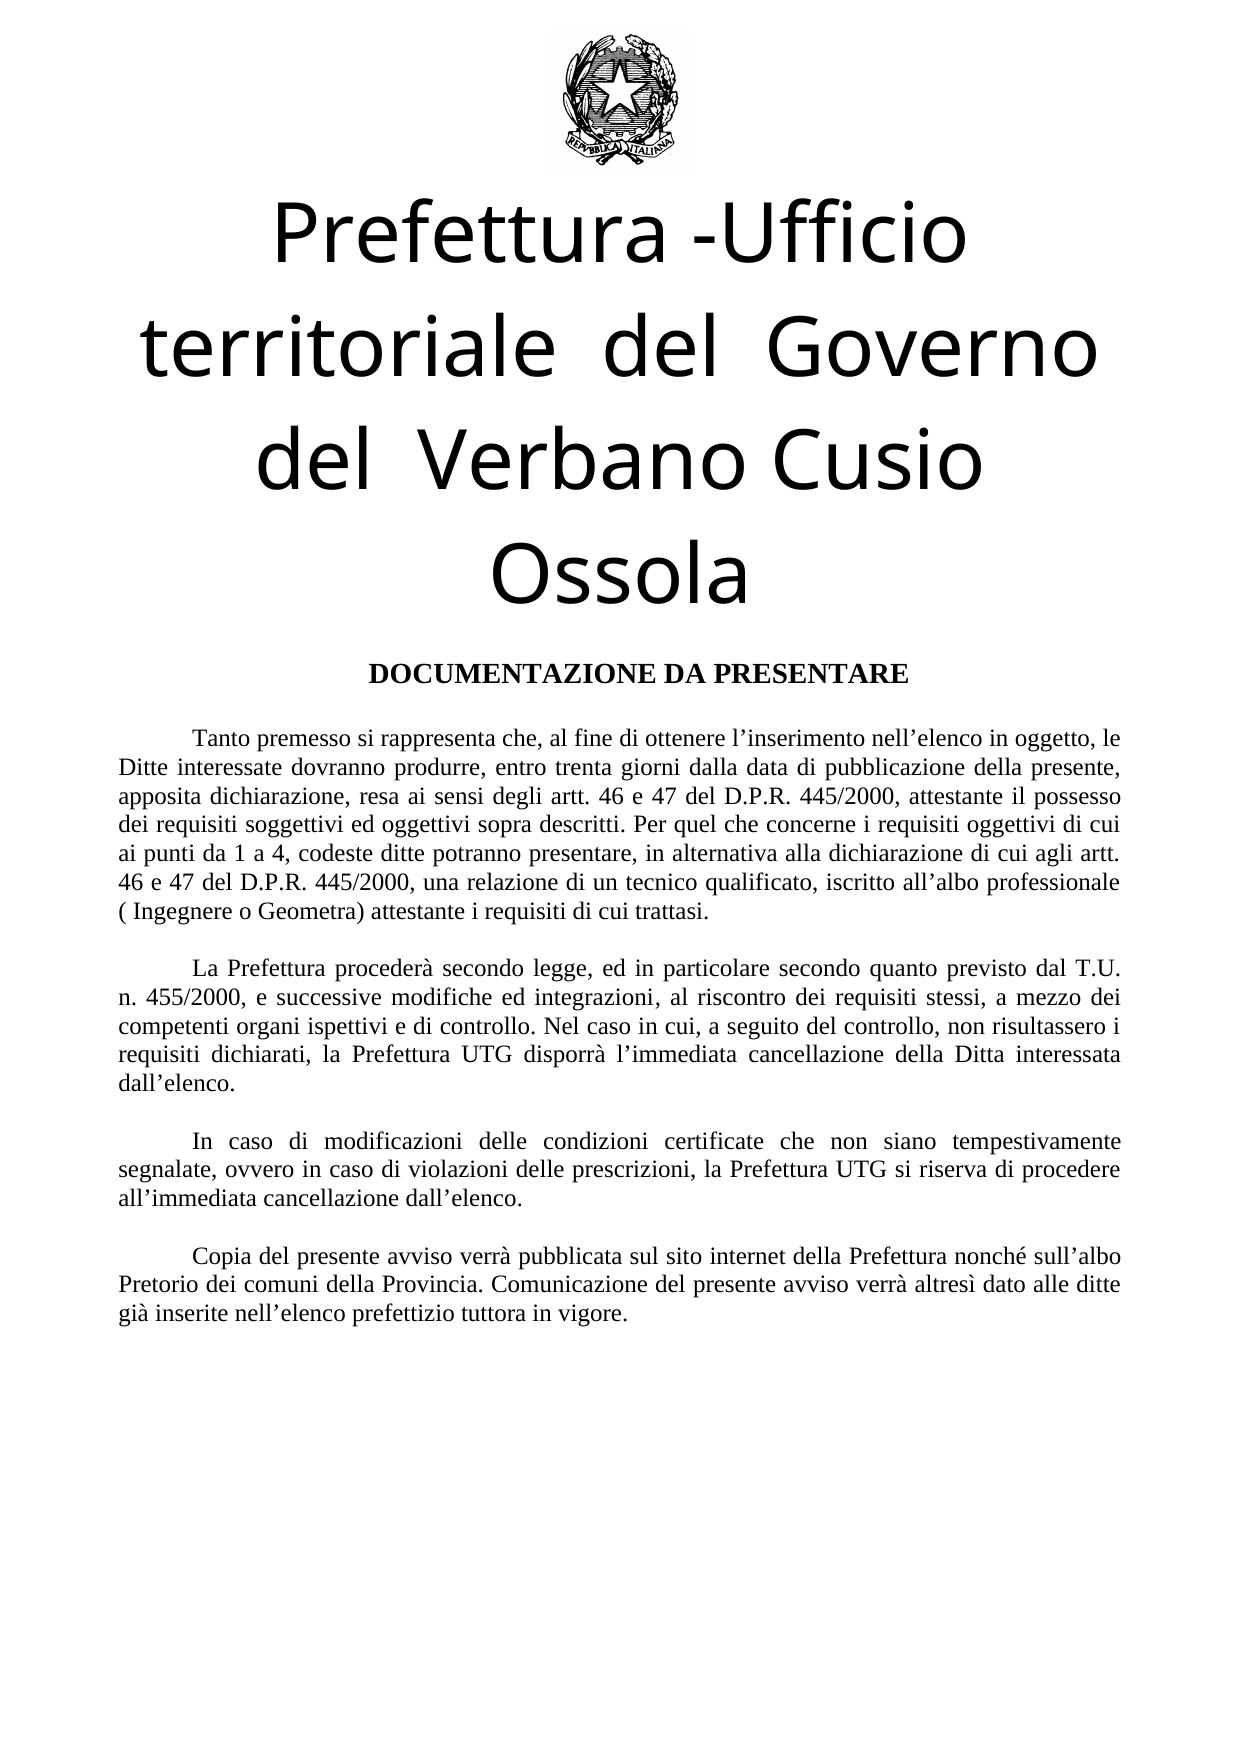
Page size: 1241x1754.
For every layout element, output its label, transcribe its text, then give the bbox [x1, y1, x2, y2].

text Tanto premesso si rappresenta che, al fine di ottenere l’inserimento nell’elenco in oggetto, le Ditte interessate dovranno produrre, entro trenta giorni dalla data di pubblicazione della presente, apposita dichiarazione, resa ai sensi degli artt. 46 e 47 del D.P.R. 445/2000, attestante il possesso dei requisiti soggettivi ed oggettivi sopra descritti. Per quel che concerne i requisiti oggettivi di cui ai punti da 1 a 4, codeste ditte potranno presentare, in alternativa alla dichiarazione di cui agli artt. 46 e 47 del D.P.R. 445/2000, una relazione di un tecnico qualificato, iscritto all’albo professionale ( Ingegnere o Geometra) attestante i requisiti di cui trattasi. [118, 723, 1122, 924]
text Copia del presente avviso verrà pubblicata sul sito internet della Prefettura nonché sull’albo Pretorio dei comuni della Provincia. Comunicazione del presente avviso verrà altresì dato alle ditte già inserite nell’elenco prefettizio tuttora in vigore. [118, 1241, 1122, 1327]
picture [546, 29, 694, 174]
text La Prefettura procederà secondo legge, ed in particolare secondo quanto previsto dal T.U. n. 455/2000, e successive modifiche ed integrazioni, al riscontro dei requisiti stessi, a mezzo dei competenti organi ispettivi e di controllo. Nel caso in cui, a seguito del controllo, non risultassero i requisiti dichiarati, la Prefettura UTG disporrà l’immediata cancellazione della Ditta interessata dall’elenco. [118, 953, 1122, 1097]
text DOCUMENTAZIONE DA PRESENTARE [156, 656, 1122, 690]
text In caso di modificazioni delle condizioni certificate che non siano tempestivamente segnalate, ovvero in caso di violazioni delle prescrizioni, la Prefettura UTG si riserva di procedere all’immediata cancellazione dall’elenco. [118, 1126, 1122, 1212]
